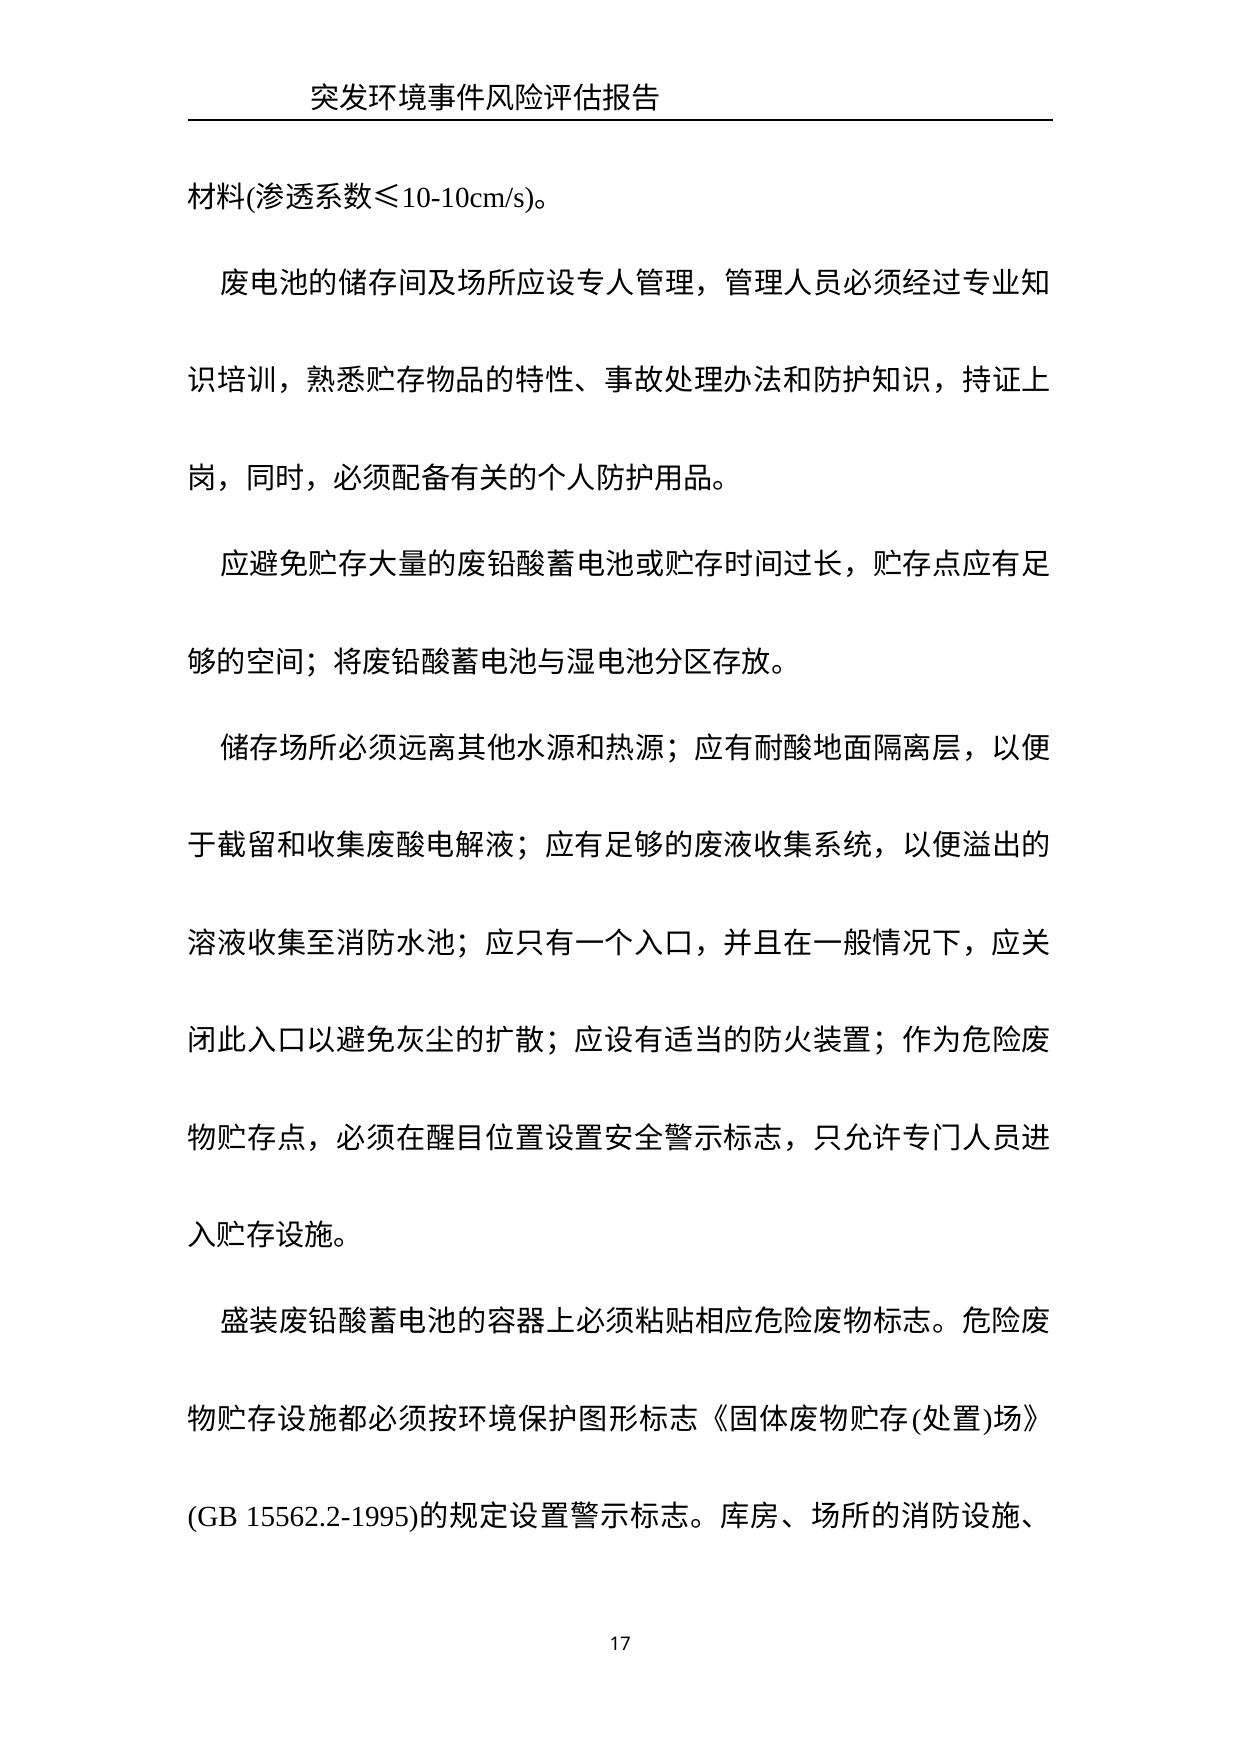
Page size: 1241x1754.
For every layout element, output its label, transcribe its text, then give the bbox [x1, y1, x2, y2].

text 应避免贮存大量的废铅酸蓄电池或贮存时间过长，贮存点应有足够的空间；将废铅酸蓄电池与湿电池分区存放。 [187, 529, 1053, 692]
text 储存场所必须远离其他水源和热源；应有耐酸地面隔离层，以便于截留和收集废酸电解液；应有足够的废液收集系统，以便溢出的溶液收集至消防水池；应只有一个入口，并且在一般情况下，应关闭此入口以避免灰尘的扩散；应设有适当的防火装置；作为危险废物贮存点，必须在醒目位置设置安全警示标志，只允许专门人员进入贮存设施。 [187, 713, 1053, 1265]
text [187, 1287, 1053, 1547]
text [187, 162, 1053, 227]
text 废电池的储存间及场所应设专人管理，管理人员必须经过专业知识培训，熟悉贮存物品的特性、事故处理办法和防护知识，持证上岗，同时，必须配备有关的个人防护用品。 [187, 248, 1053, 508]
